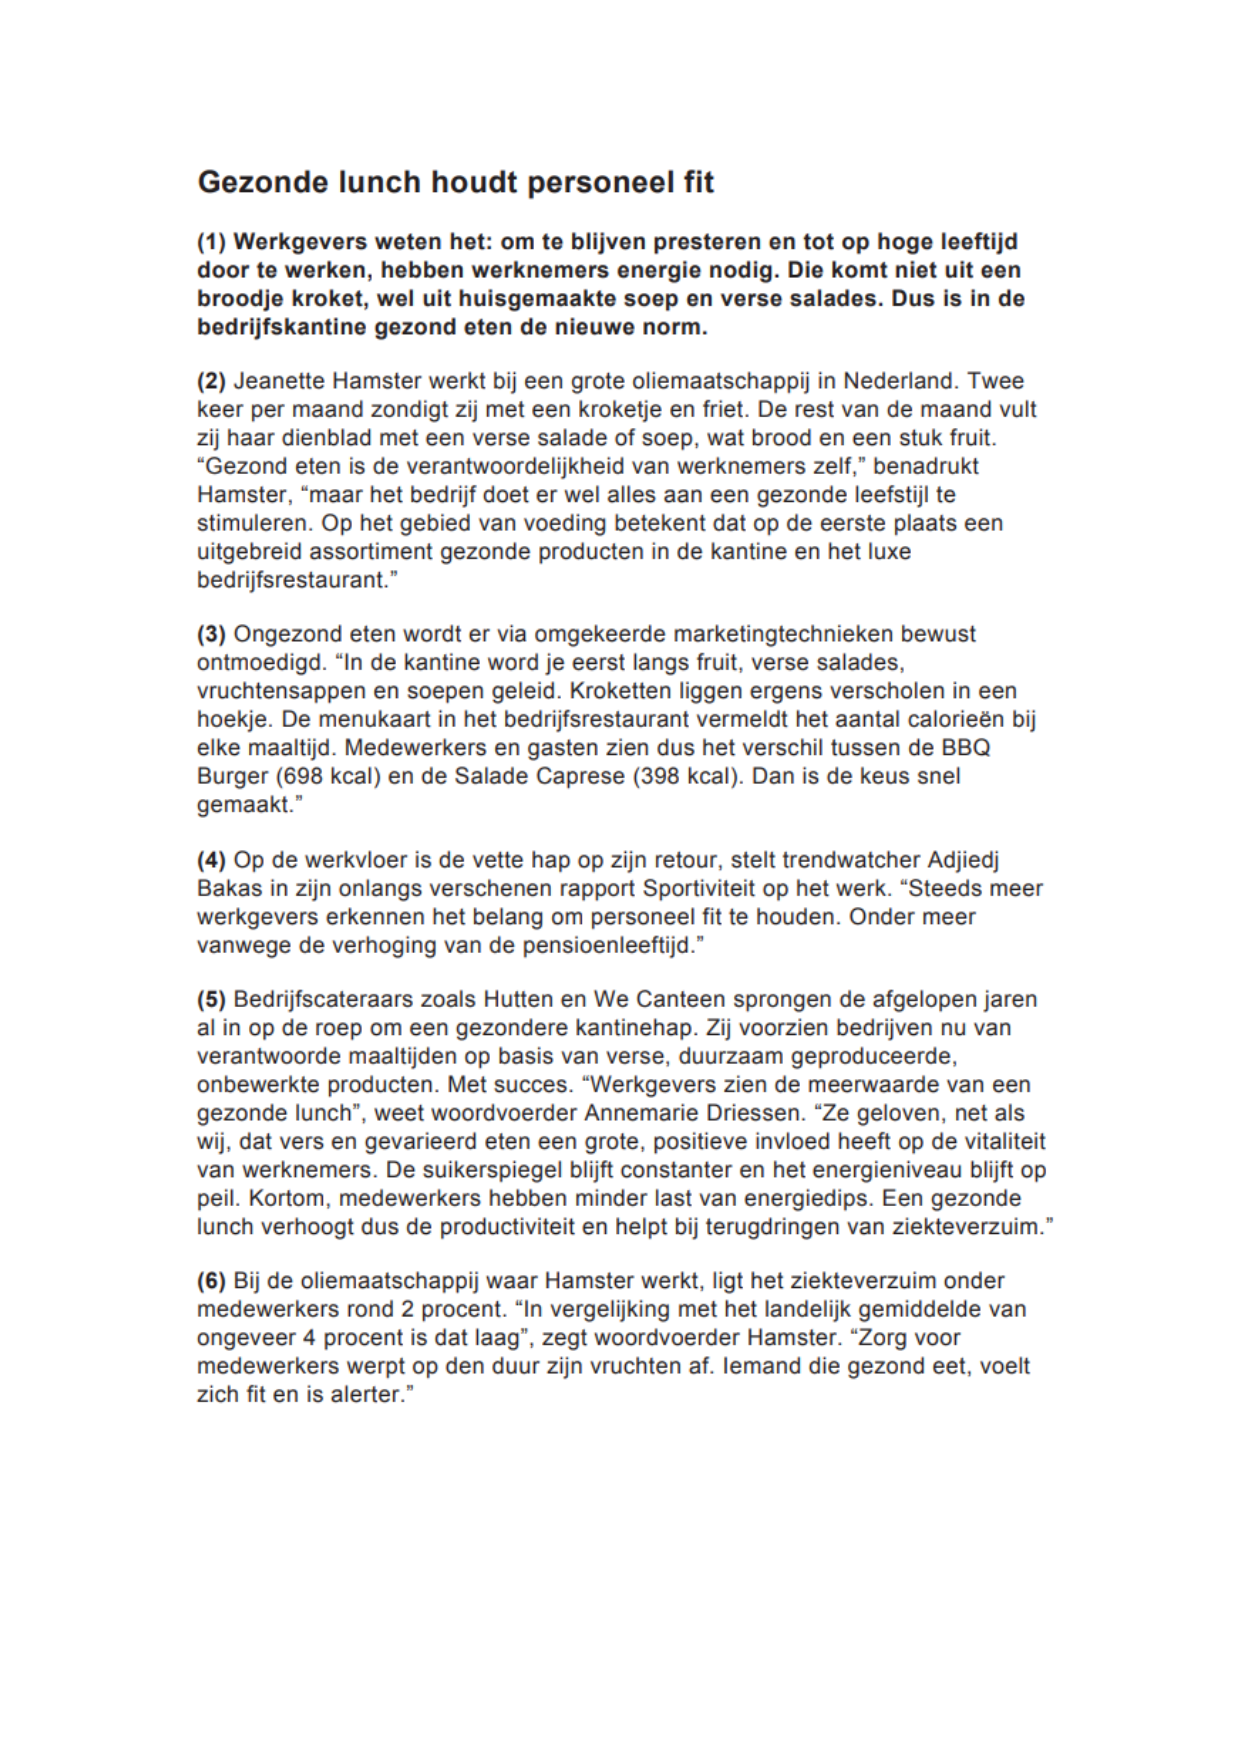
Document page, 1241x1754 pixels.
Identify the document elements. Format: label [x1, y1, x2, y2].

picture [147, 147, 1093, 1432]
